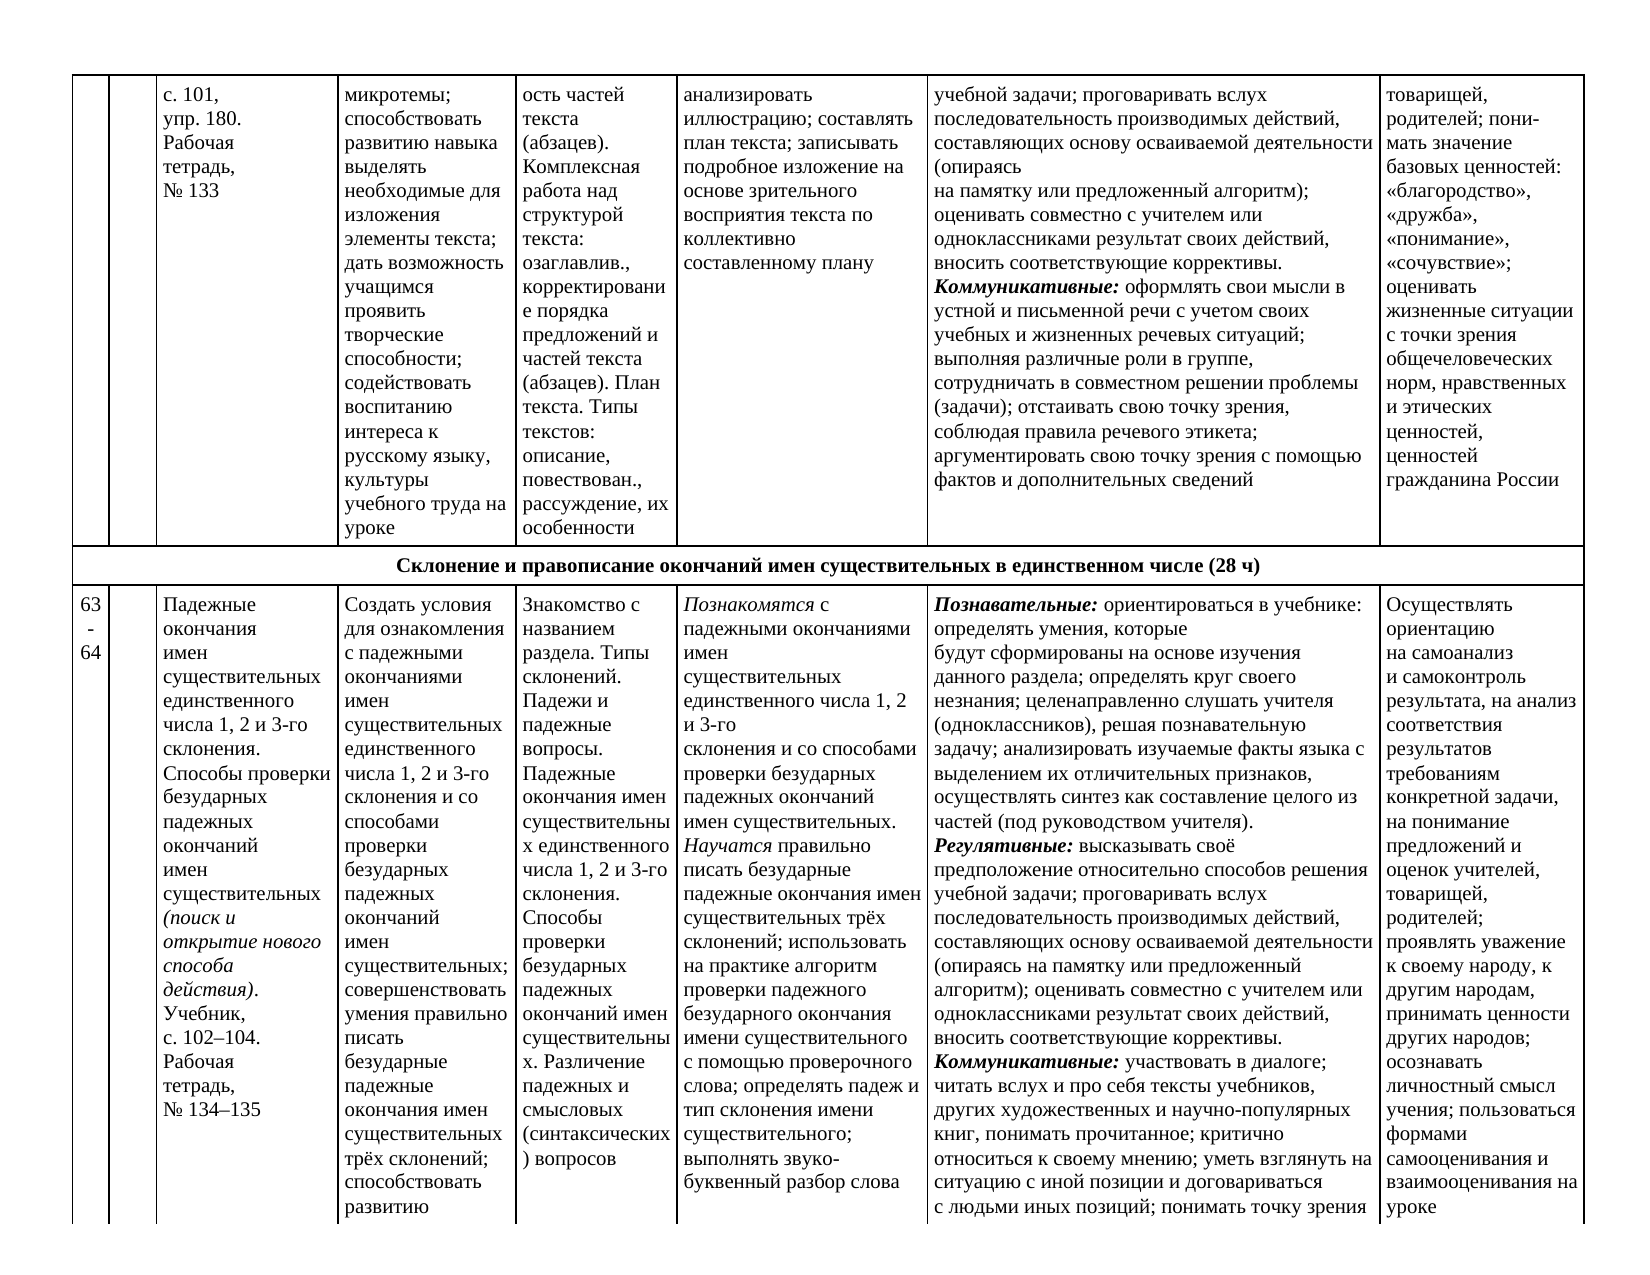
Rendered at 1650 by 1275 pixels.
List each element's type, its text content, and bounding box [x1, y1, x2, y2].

table_cell Склонение и правописание окончаний имен существительных в единственном числе (28 ч) [73, 547, 1583, 584]
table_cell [339, 586, 515, 1224]
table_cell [517, 586, 676, 1224]
table_cell 62 [73, 76, 108, 545]
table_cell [157, 76, 337, 545]
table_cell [678, 586, 927, 1224]
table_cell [1381, 586, 1583, 1224]
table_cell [517, 76, 676, 545]
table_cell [928, 76, 1379, 545]
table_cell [157, 586, 337, 1224]
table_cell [1381, 76, 1583, 545]
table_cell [678, 76, 927, 545]
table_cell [339, 76, 515, 545]
table_cell 63-64 [73, 586, 108, 1224]
table_cell [110, 586, 156, 1224]
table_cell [928, 586, 1379, 1224]
table_cell [110, 76, 156, 545]
